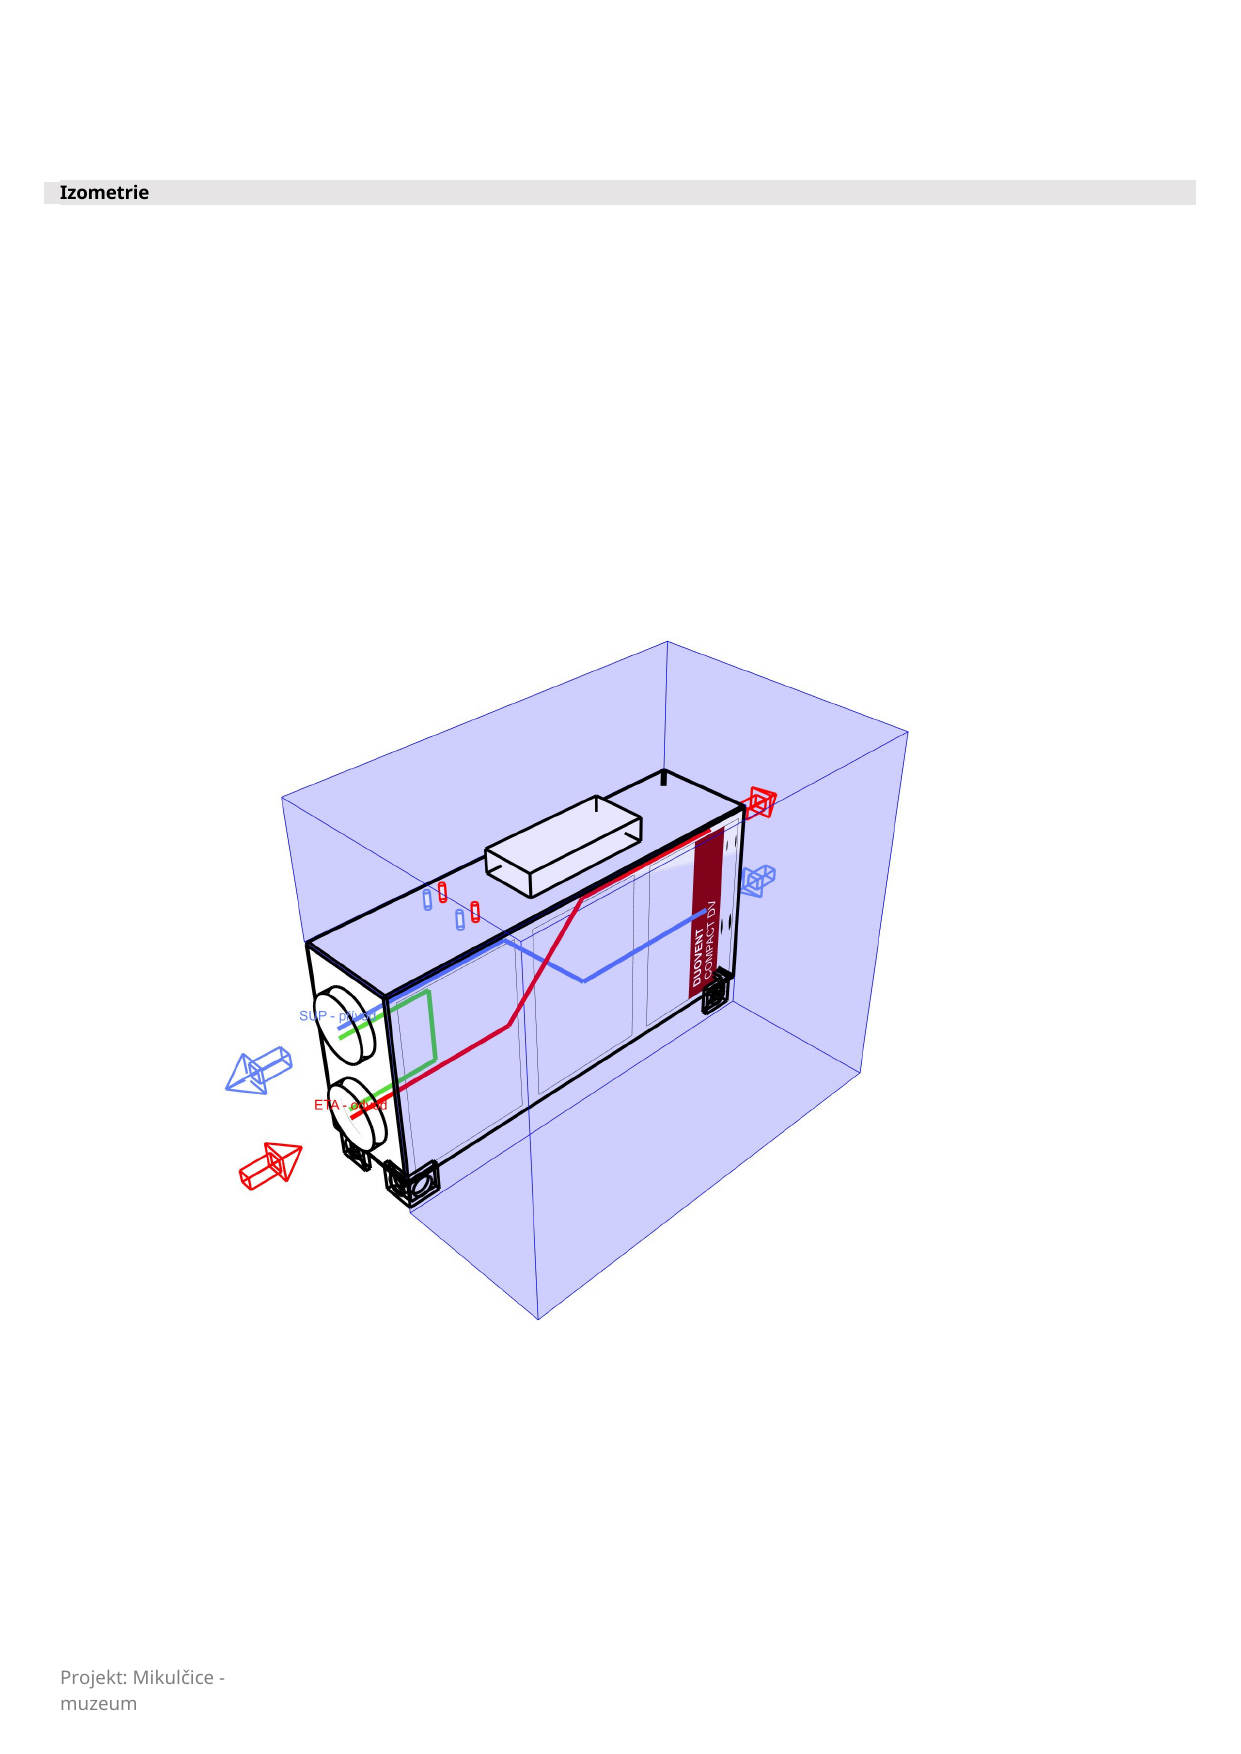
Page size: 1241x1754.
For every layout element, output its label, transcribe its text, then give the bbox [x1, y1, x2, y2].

picture [220, 638, 910, 1321]
